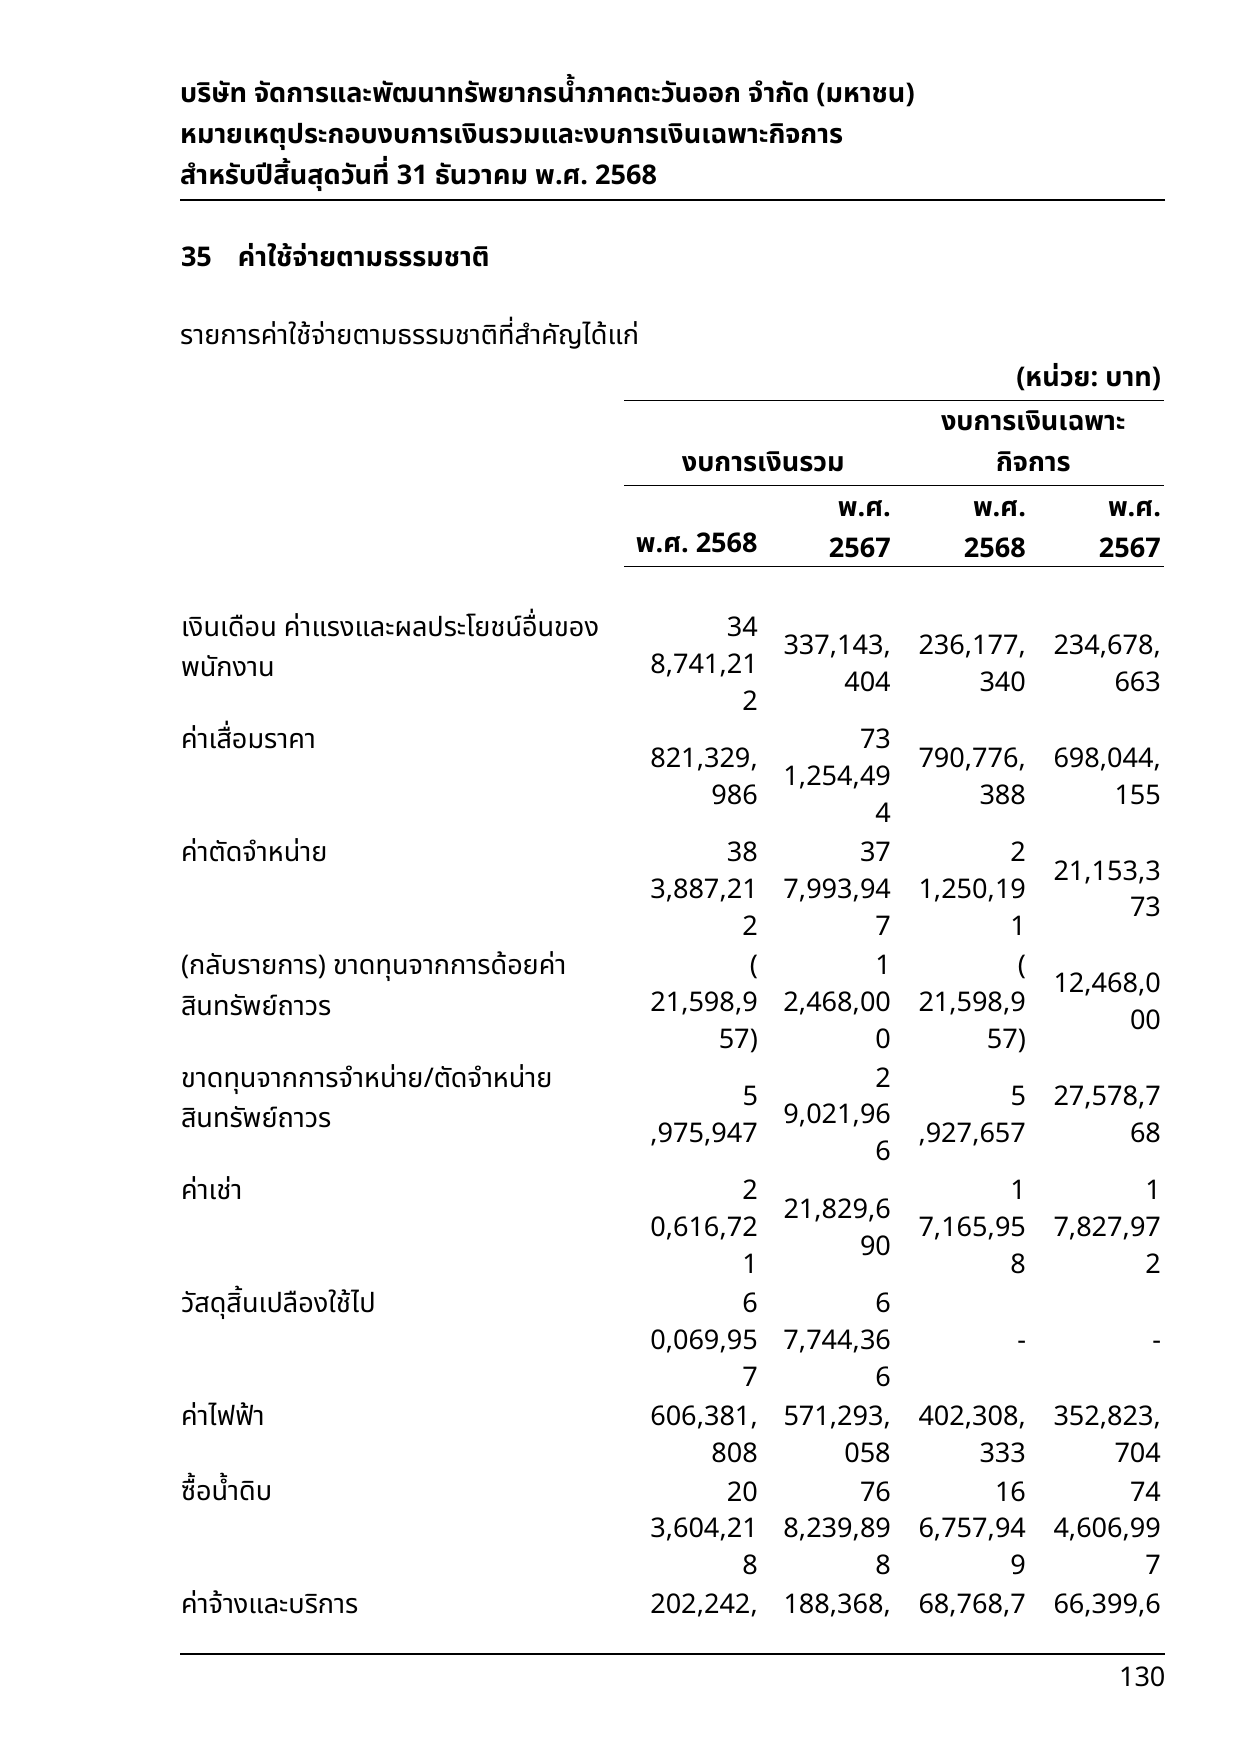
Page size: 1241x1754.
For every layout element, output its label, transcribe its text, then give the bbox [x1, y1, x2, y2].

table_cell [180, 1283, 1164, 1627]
text รายการค่าใช้จ่ายตามธรรมชาติที่สำคัญได้แก่ [180, 316, 1165, 357]
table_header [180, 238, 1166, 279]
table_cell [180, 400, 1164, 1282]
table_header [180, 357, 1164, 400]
